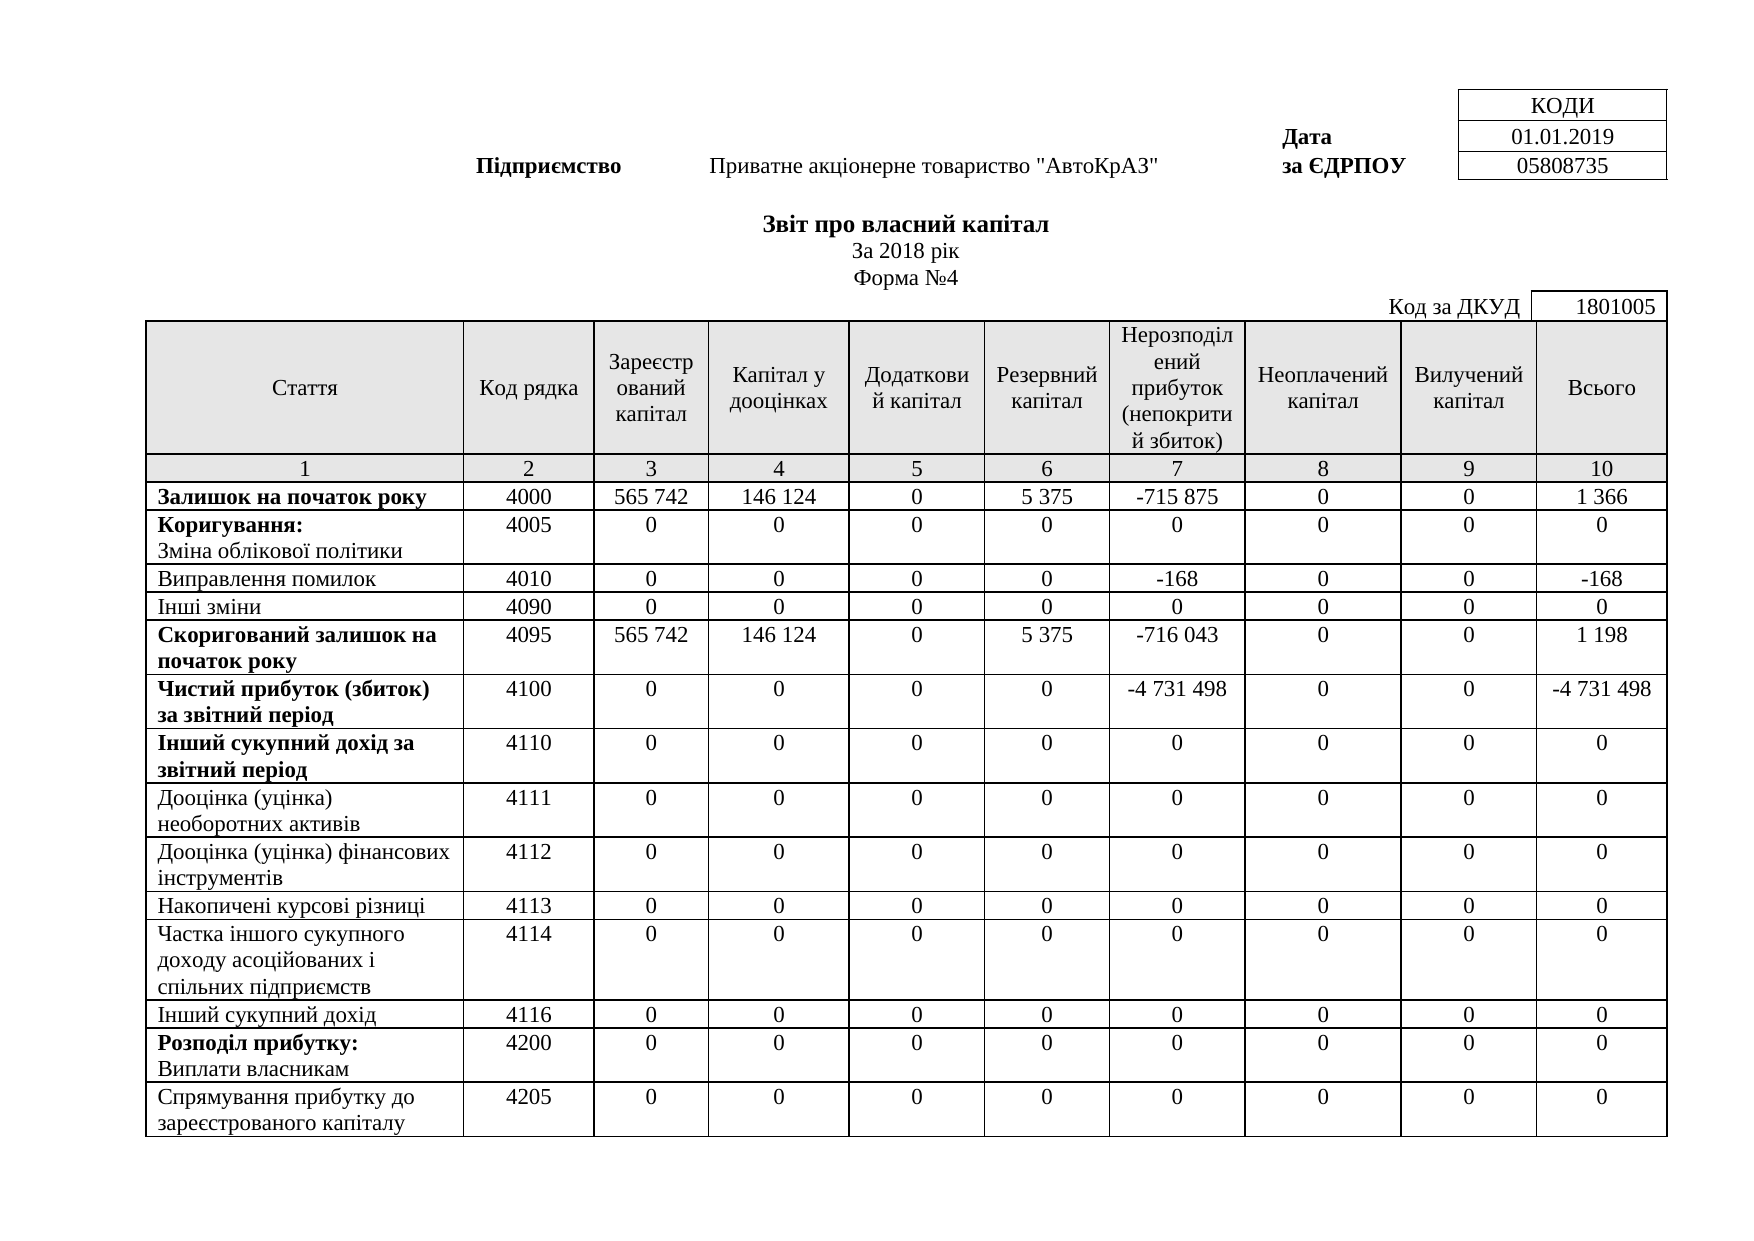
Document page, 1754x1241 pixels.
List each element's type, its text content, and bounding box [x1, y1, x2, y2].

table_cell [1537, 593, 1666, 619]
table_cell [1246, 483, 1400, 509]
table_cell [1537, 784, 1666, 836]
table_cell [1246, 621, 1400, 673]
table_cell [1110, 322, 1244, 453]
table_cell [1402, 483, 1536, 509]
text За 2018 рік [146, 238, 1665, 264]
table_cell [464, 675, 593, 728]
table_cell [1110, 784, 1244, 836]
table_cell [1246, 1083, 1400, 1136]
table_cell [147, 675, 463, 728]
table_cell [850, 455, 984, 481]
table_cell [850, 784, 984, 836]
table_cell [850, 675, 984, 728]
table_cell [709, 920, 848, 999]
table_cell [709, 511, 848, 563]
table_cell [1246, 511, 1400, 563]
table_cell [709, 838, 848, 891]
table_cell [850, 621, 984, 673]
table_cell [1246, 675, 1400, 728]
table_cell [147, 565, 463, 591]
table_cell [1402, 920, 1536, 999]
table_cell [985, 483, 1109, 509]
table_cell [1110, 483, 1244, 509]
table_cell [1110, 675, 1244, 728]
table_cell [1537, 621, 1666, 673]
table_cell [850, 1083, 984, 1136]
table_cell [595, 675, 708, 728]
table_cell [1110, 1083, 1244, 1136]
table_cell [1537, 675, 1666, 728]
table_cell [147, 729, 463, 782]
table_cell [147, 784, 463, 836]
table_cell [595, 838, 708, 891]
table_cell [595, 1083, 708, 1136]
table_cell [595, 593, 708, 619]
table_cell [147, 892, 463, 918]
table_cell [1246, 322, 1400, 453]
text Звіт про власний капітал [146, 209, 1665, 238]
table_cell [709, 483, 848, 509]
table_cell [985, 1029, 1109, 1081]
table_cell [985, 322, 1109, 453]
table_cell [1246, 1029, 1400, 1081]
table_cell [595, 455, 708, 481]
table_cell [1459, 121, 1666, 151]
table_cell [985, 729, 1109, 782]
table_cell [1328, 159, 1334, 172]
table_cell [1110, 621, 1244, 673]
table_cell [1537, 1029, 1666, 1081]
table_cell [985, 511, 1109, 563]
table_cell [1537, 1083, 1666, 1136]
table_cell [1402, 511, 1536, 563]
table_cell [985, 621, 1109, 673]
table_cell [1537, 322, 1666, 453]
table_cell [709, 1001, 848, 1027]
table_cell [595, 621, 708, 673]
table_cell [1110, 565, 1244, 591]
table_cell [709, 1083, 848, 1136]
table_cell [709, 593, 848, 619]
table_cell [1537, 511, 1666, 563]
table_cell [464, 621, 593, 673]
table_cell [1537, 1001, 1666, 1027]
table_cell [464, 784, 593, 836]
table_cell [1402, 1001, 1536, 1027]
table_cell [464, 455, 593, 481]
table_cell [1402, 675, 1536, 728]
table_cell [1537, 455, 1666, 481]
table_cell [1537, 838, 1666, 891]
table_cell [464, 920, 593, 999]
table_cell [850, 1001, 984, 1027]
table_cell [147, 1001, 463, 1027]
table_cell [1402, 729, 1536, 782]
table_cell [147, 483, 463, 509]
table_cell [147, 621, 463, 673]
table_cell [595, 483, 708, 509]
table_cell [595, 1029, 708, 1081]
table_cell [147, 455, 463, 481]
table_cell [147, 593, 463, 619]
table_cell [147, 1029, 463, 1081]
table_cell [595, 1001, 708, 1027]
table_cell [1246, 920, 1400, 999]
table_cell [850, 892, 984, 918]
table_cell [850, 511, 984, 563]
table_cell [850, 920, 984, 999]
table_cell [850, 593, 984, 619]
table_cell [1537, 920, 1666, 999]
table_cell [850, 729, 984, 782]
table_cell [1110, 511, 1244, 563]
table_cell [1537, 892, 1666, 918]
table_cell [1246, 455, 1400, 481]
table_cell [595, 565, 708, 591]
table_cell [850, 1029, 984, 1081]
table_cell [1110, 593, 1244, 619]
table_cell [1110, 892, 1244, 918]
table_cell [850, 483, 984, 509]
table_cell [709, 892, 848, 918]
text Форма №4 [146, 264, 1665, 290]
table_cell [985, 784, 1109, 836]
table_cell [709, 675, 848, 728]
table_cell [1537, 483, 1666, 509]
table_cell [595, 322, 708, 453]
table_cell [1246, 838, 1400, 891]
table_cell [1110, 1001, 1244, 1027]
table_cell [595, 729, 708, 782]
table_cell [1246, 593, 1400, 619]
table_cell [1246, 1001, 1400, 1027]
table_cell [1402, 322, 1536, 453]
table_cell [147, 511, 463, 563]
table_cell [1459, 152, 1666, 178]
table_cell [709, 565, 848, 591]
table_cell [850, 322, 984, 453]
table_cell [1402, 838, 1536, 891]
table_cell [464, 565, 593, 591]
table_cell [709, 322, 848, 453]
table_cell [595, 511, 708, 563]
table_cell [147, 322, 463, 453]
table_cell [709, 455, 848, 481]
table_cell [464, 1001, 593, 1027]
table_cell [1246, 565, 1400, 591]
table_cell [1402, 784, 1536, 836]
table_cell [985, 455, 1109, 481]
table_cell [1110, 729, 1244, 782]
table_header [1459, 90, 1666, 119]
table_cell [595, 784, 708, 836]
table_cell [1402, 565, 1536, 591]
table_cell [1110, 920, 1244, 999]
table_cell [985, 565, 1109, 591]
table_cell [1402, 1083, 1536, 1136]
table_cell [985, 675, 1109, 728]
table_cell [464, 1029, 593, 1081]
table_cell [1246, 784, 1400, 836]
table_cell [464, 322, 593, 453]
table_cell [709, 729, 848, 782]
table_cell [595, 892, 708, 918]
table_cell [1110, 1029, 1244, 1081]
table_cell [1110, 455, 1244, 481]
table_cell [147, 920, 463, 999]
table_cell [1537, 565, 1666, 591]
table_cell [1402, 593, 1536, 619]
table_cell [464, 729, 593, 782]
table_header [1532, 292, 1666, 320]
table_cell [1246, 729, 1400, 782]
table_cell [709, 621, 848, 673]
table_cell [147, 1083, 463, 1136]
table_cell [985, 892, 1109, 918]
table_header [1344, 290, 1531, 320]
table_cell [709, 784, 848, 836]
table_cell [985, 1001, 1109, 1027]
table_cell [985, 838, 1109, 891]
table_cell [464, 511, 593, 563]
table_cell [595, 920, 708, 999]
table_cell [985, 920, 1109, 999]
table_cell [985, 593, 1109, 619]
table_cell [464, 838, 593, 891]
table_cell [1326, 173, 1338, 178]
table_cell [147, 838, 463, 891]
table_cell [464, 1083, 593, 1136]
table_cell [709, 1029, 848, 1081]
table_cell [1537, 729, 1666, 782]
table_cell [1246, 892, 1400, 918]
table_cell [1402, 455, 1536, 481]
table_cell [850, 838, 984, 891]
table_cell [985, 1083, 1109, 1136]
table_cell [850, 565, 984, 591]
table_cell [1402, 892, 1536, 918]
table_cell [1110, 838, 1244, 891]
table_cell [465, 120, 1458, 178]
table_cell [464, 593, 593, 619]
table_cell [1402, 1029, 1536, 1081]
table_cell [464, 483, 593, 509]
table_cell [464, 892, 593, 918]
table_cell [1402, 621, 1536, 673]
